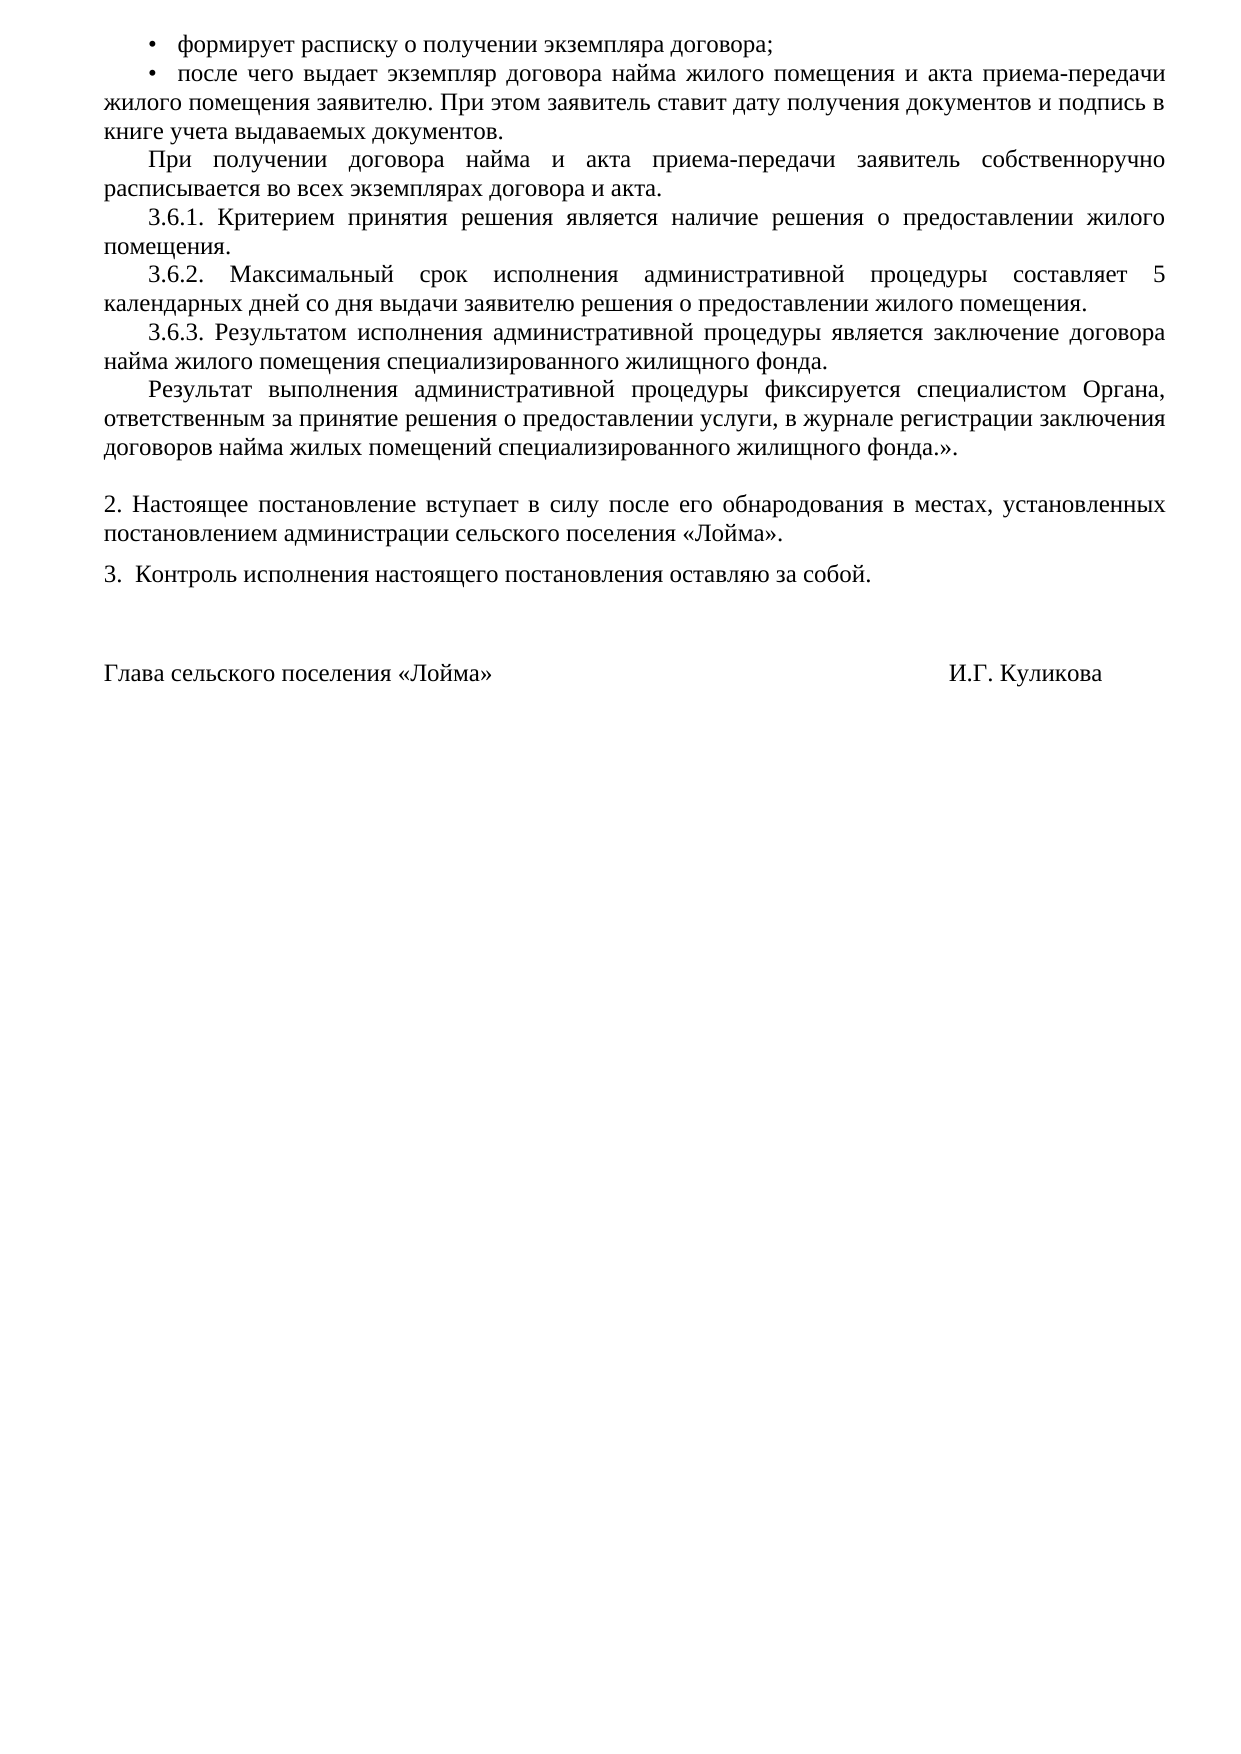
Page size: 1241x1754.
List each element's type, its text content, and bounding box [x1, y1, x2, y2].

text 3.6.3. Результатом исполнения административной процедуры является заключение договора найма жилого помещения специализированного жилищного фонда. [103, 317, 1167, 374]
text 3.6.2. Максимальный срок исполнения административной процедуры составляет 5 календарных дней со дня выдачи заявителю решения о предоставлении жилого помещения. [103, 259, 1167, 317]
text 3. Контроль исполнения настоящего постановления оставляю за собой. [103, 559, 1167, 588]
text • формирует расписку о получении экземпляра договора; [103, 29, 1167, 58]
text При получении договора найма и акта приема-передачи заявитель собственноручно расписывается во всех экземплярах договора и акта. [103, 144, 1167, 202]
text Результат выполнения административной процедуры фиксируется специалистом Органа, ответственным за принятие решения о предоставлении услуги, в журнале регистрации заключения договоров найма жилых помещений специализированного жилищного фонда.». [103, 374, 1167, 461]
text • после чего выдает экземпляр договора найма жилого помещения и акта приема-передачи жилого помещения заявителю. При этом заявитель ставит дату получения документов и подпись в книге учета выдаваемых документов. [103, 58, 1167, 144]
text 2. Настоящее постановление вступает в силу после его обнародования в местах, установленных постановлением администрации сельского поселения «Лойма». [103, 489, 1167, 547]
text Глава сельского поселения «Лойма» И.Г. Куликова [103, 658, 1167, 687]
text 3.6.1. Критерием принятия решения является наличие решения о предоставлении жилого помещения. [103, 202, 1167, 259]
